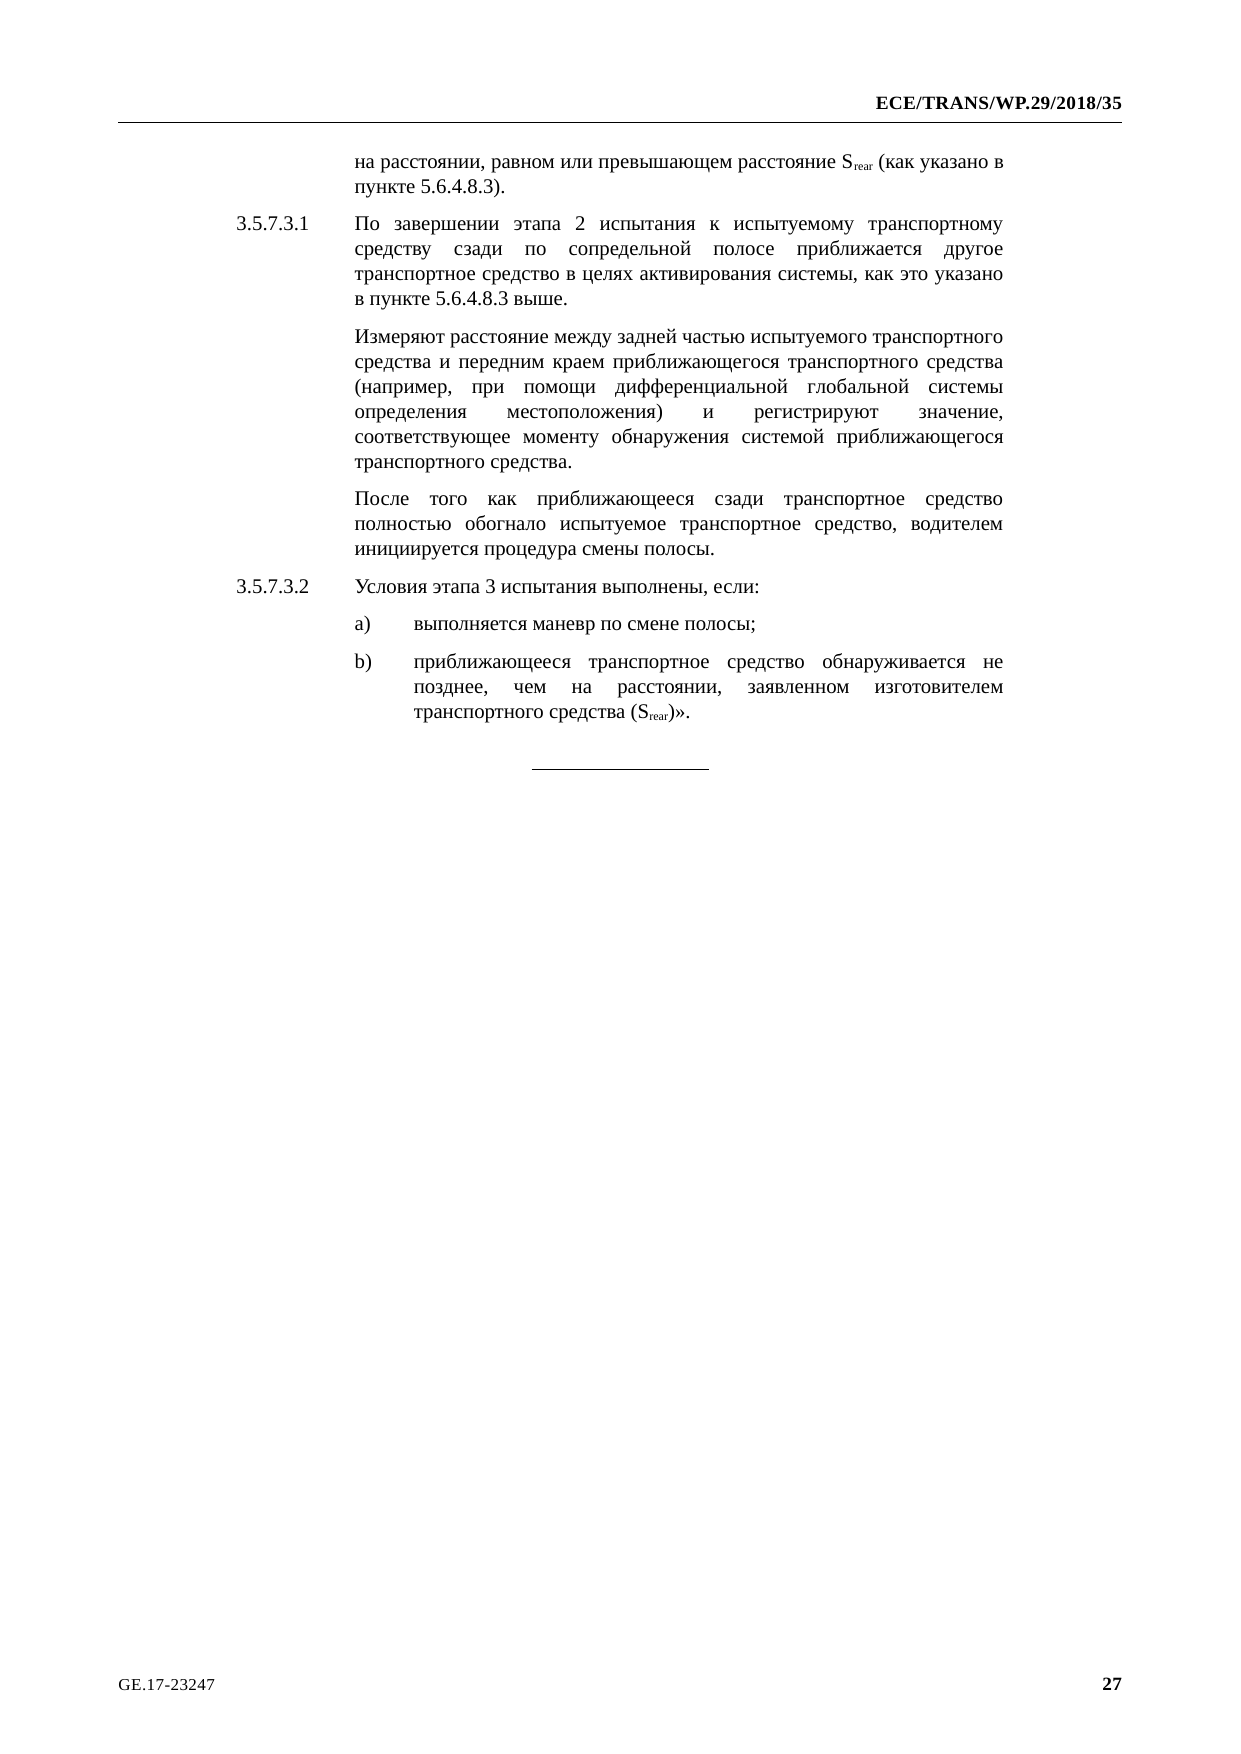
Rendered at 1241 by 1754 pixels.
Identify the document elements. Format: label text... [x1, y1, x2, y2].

text Измеряют расстояние между задней частью испытуемого транспортного средства и передним краем приближающегося транспортного средства (например, при помощи дифференциальной глобальной системы определения местоположения) и регистрируют значение, соответствующее моменту обнаружения системой приближающегося транспортного средства. [354, 323, 1004, 473]
text 3.5.7.3.2 Условия этапа 3 испытания выполнены, если: [236, 573, 1004, 598]
text a) выполняется маневр по смене полосы; [236, 610, 1004, 635]
text b) приближающееся транспортное средство обнаруживается не позднее, чем на расстоянии, заявленном изготовителем транспортного средства (Srear)». [354, 648, 1004, 723]
text 3.5.7.3.1 По завершении этапа 2 испытания к испытуемому транспортному средству сзади по сопредельной полосе приближается другое транспортное средство в целях активирования системы, как это указано в пункте 5.6.4.8.3 выше. [236, 210, 1004, 310]
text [236, 148, 1004, 198]
text После того как приближающееся сзади транспортное средство полностью обогнало испытуемое транспортное средство, водителем инициируется процедура смены полосы. [236, 485, 1004, 560]
